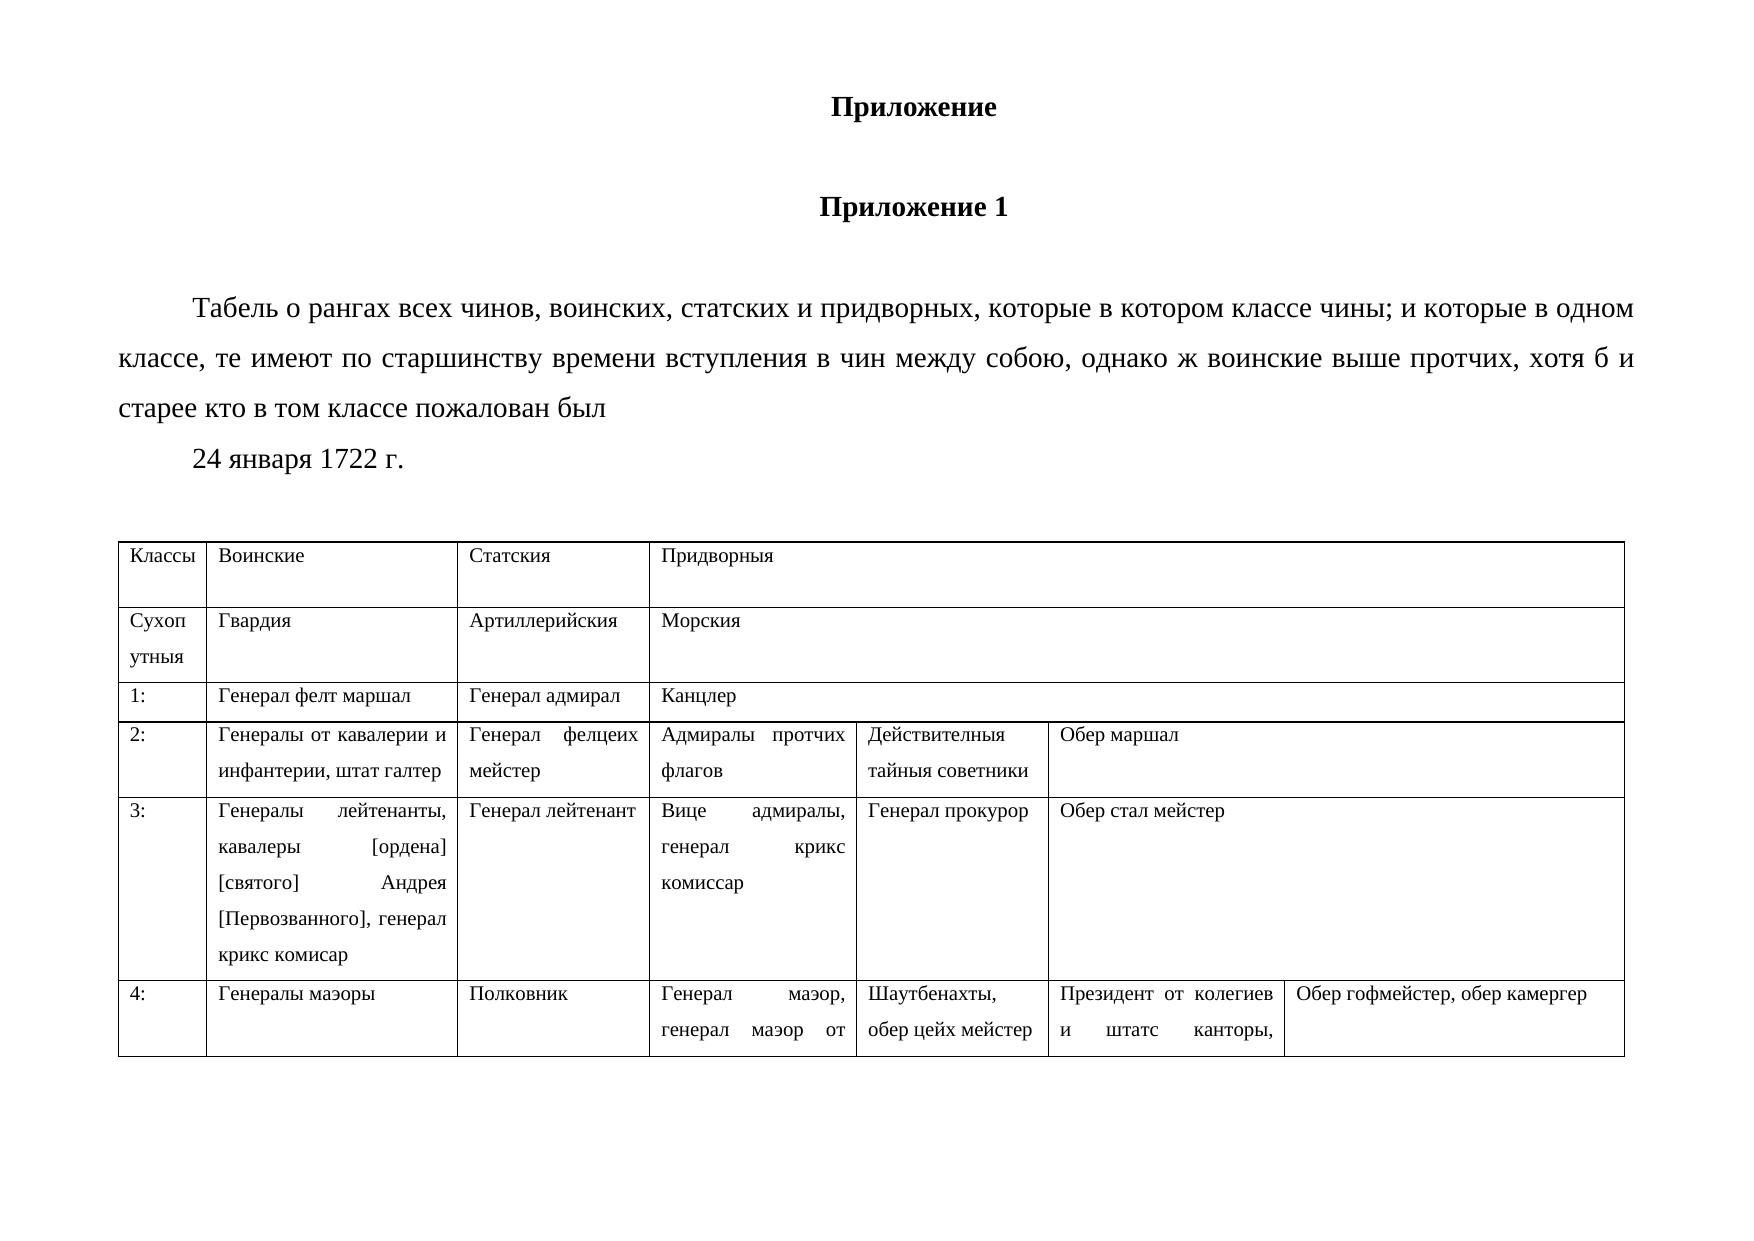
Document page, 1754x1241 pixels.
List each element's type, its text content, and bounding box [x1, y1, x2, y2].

table_header Статския [458, 543, 649, 607]
text Табель о рангах всех чинов, воинских, статских и придворных, которые в котором классе чины; и которые в одном классе, те имеют по старшинству времени вступления в чин между собою, однако ж воинские выше протчих, хотя б и старее кто в том классе пожалован был [118, 290, 1636, 424]
table_cell 1: [119, 683, 206, 721]
text 24 января 1722 г. [118, 441, 1636, 474]
table_cell Генерал адмирал [458, 683, 649, 721]
table_header Придворныя [650, 543, 1624, 607]
table_cell Генерал фелцеих мейстер [458, 723, 649, 797]
table_cell 3: [119, 798, 206, 980]
text Приложение 1 [118, 189, 1636, 223]
table_cell Обер маршал [1049, 723, 1624, 797]
table_cell 4: [119, 981, 206, 1056]
table_cell Артиллерийския [458, 608, 649, 682]
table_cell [1285, 981, 1624, 1056]
table_cell Генерал прокурор [857, 798, 1048, 980]
subtitle Приложение [118, 89, 1636, 122]
table_cell Канцлер [650, 683, 1624, 721]
table_cell Генералы лейтенанты, кавалеры [ордена] [святого] Андрея [Первозванного], генерал крикс комисар [207, 798, 457, 980]
table_cell Действителныя тайныя советники [857, 723, 1048, 797]
table_cell Сухопутныя [119, 608, 206, 682]
table_cell Гвардия [207, 608, 457, 682]
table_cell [650, 981, 856, 1056]
table_cell Генерал фелт маршал [207, 683, 457, 721]
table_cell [1049, 981, 1284, 1056]
table_cell Обер стал мейстер [1049, 798, 1624, 980]
table_cell Вице адмиралы, генерал крикс комиссар [650, 798, 856, 980]
table_header Классы [119, 543, 206, 607]
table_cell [857, 981, 1048, 1056]
table_cell Генерал лейтенант [458, 798, 649, 980]
table_cell 2: [119, 723, 206, 797]
table_header Воинские [207, 543, 457, 607]
table_cell Морския [650, 608, 1624, 682]
table_cell Адмиралы протчих флагов [650, 723, 856, 797]
table_cell Генералы от кавалерии и инфантерии, штат галтер [207, 723, 457, 797]
table_cell Полковник [458, 981, 649, 1056]
table_cell Генералы маэоры [207, 981, 457, 1056]
